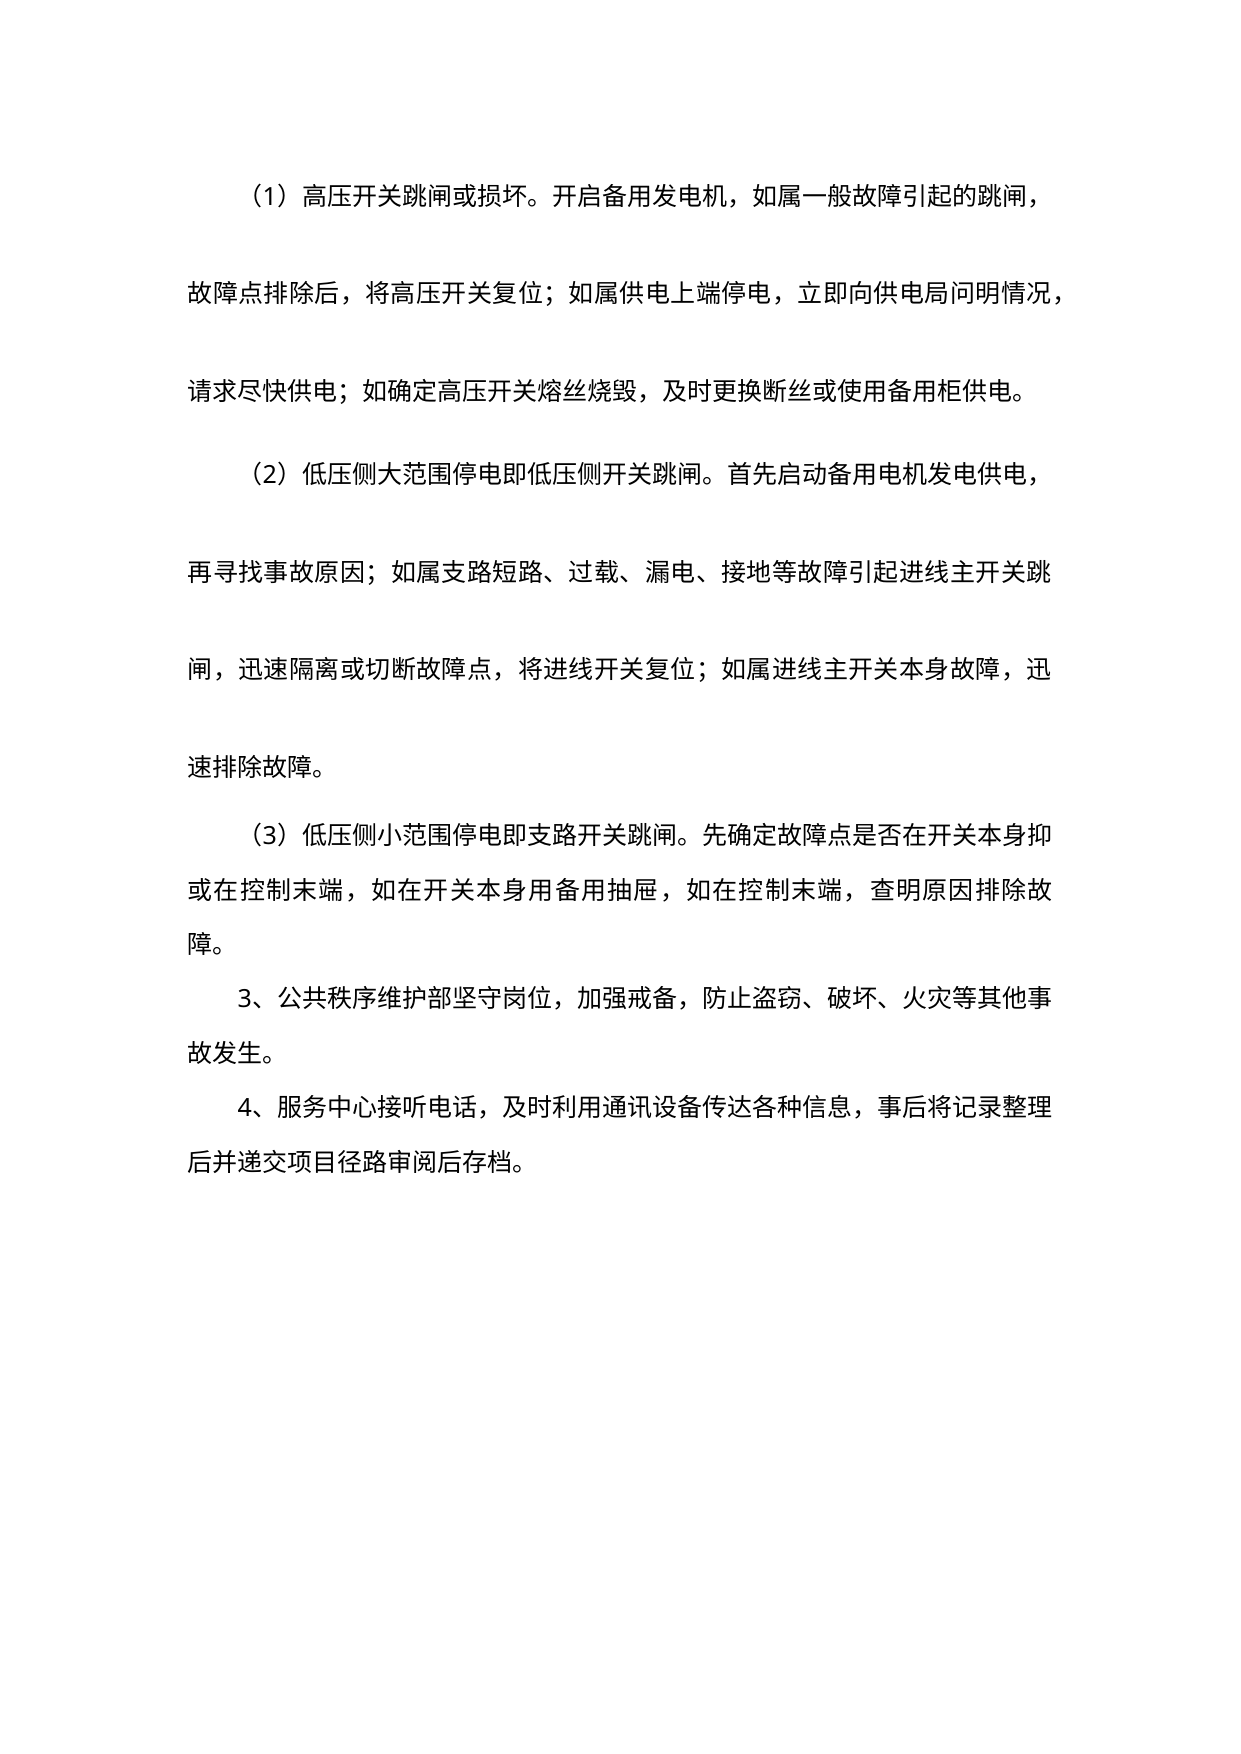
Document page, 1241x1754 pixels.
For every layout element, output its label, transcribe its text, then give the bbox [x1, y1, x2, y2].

list （1）高压开关跳闸或损坏。开启备用发电机，如属一般故障引起的跳闸，故障点排除后，将高压开关复位；如属供电上端停电，立即向供电局问明情况，请求尽快供电；如确定高压开关熔丝烧毁，及时更换断丝或使用备用柜供电。 [187, 162, 1053, 422]
list （2）低压侧大范围停电即低压侧开关跳闸。首先启动备用电机发电供电，再寻找事故原因；如属支路短路、过载、漏电、接地等故障引起进线主开关跳闸，迅速隔离或切断故障点，将进线开关复位；如属进线主开关本身故障，迅速排除故障。 [187, 440, 1053, 798]
list （3）低压侧小范围停电即支路开关跳闸。先确定故障点是否在开关本身抑或在控制末端，如在开关本身用备用抽屉，如在控制末端，查明原因排除故障。 [187, 816, 1053, 961]
list 3、公共秩序维护部坚守岗位，加强戒备，防止盗窃、破坏、火灾等其他事故发生。 [187, 979, 1053, 1069]
list 4、服务中心接听电话，及时利用通讯设备传达各种信息，事后将记录整理后并递交项目径路审阅后存档。 [187, 1088, 1053, 1178]
